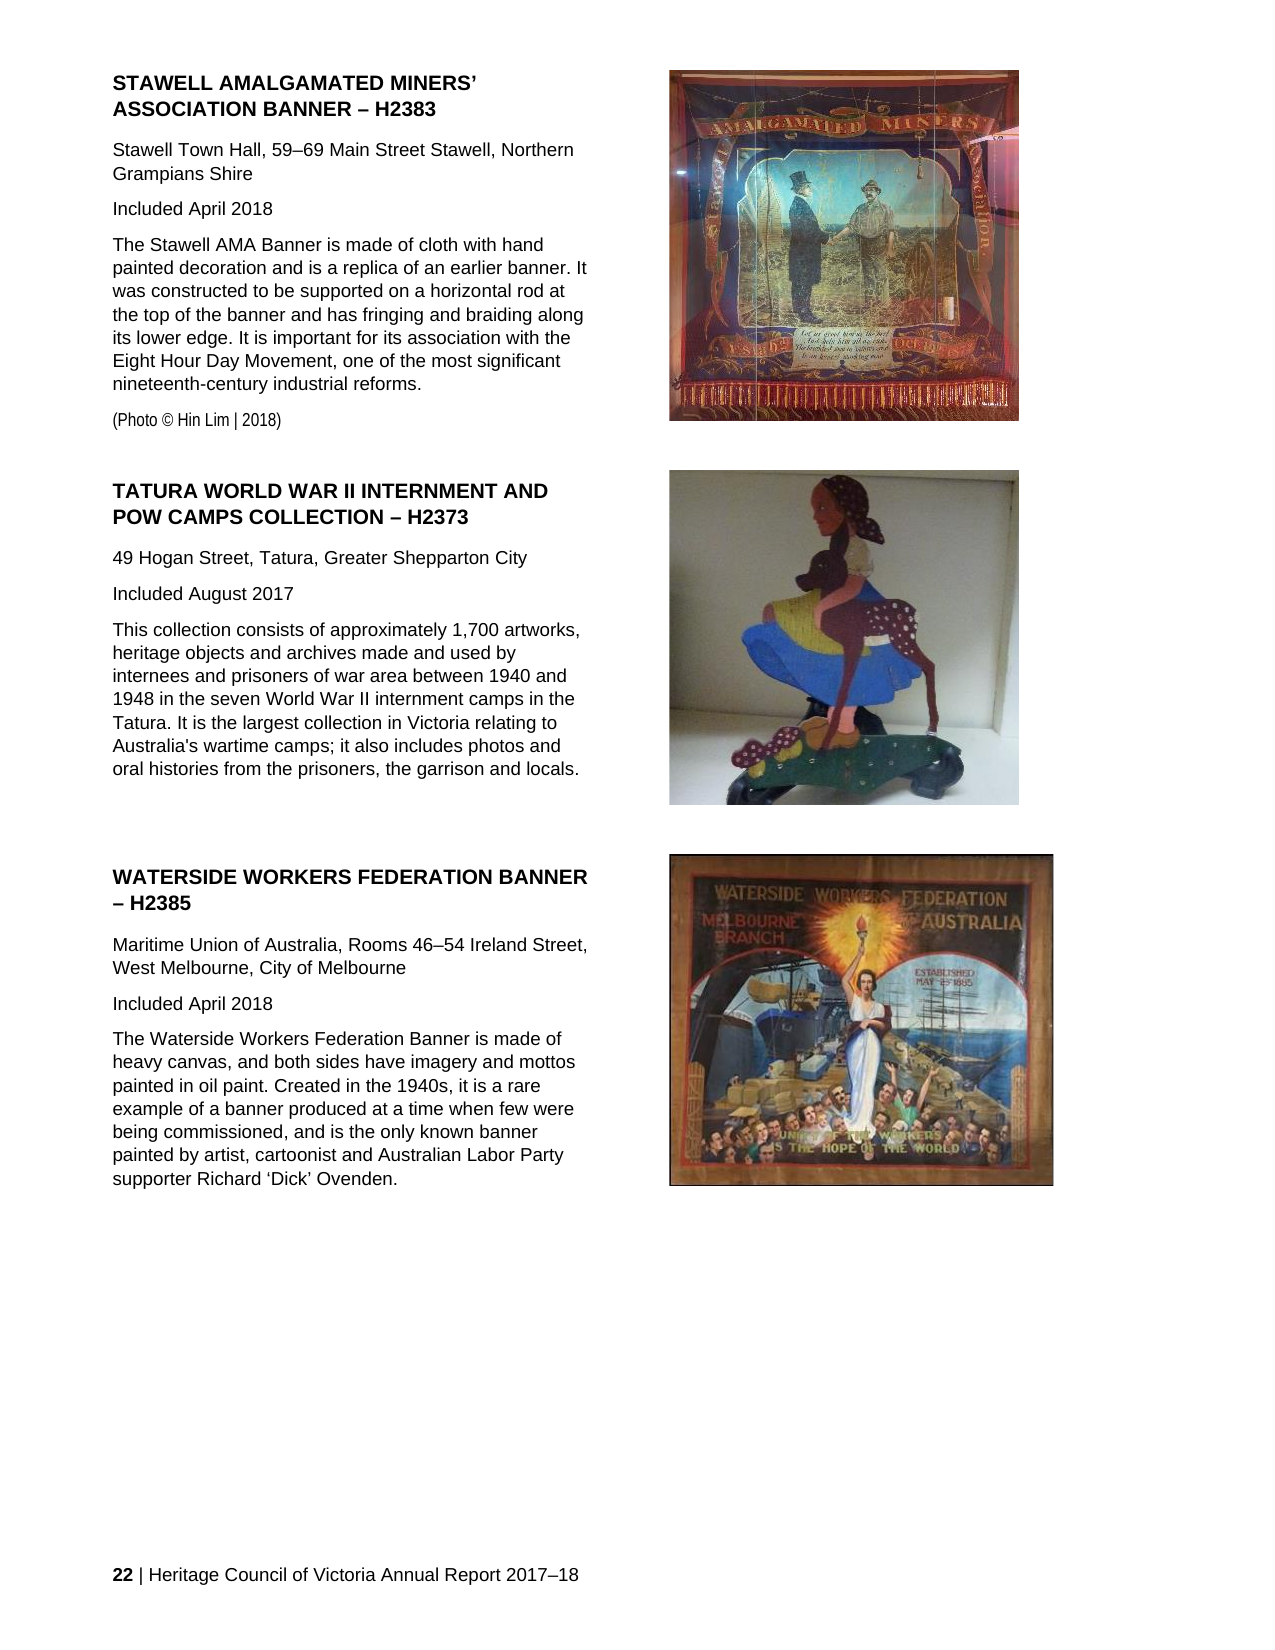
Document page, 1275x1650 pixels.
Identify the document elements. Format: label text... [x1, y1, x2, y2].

picture [669, 70, 1019, 421]
list This collection consists of approximately 1,700 artworks, heritage objects and archives made and used by internees and prisoners of war area between 1940 and 1948 in the seven World War II internment camps in the Tatura. It is the largest collection in Victoria relating to Australia's wartime camps; it also includes photos and oral histories from the prisoners, the garrison and locals. [112, 618, 594, 779]
list 49 Hogan Street, Tatura, Greater Shepparton City [112, 547, 594, 569]
text (Photo © Hin Lim | 2018) [112, 409, 594, 431]
subtitle WATERSIDE WORKERS FEDERATION BANNER – H2385 [112, 865, 594, 915]
picture [669, 470, 1019, 805]
list Maritime Union of Australia, Rooms 46–54 Ireland Street, West Melbourne, City of Melbourne [112, 933, 594, 978]
list The Stawell AMA Banner is made of cloth with hand painted decoration and is a replica of an earlier banner. It was constructed to be supported on a horizontal rod at the top of the banner and has fringing and braiding along its lower edge. It is important for its association with the Eight Hour Day Movement, one of the most significant nineteenth-century industrial reforms. [112, 234, 594, 395]
list The Waterside Workers Federation Banner is made of heavy canvas, and both sides have imagery and mottos painted in oil paint. Created in the 1940s, it is a rare example of a banner produced at a time when few were being commissioned, and is the only known banner painted by artist, cartoonist and Australian Labor Party supporter Richard ‘Dick’ Ovenden. [112, 1028, 594, 1189]
list Included April 2018 [112, 992, 594, 1014]
list Included April 2018 [112, 198, 594, 220]
subtitle TATURA WORLD WAR II INTERNMENT AND POW CAMPS COLLECTION – H2373 [112, 479, 594, 528]
list Included August 2017 [112, 583, 594, 604]
picture [669, 854, 1054, 1186]
subtitle STAWELL AMALGAMATED MINERS’ ASSOCIATION BANNER – H2383 [112, 71, 594, 121]
list Stawell Town Hall, 59–69 Main Street Stawell, Northern Grampians Shire [112, 139, 594, 184]
